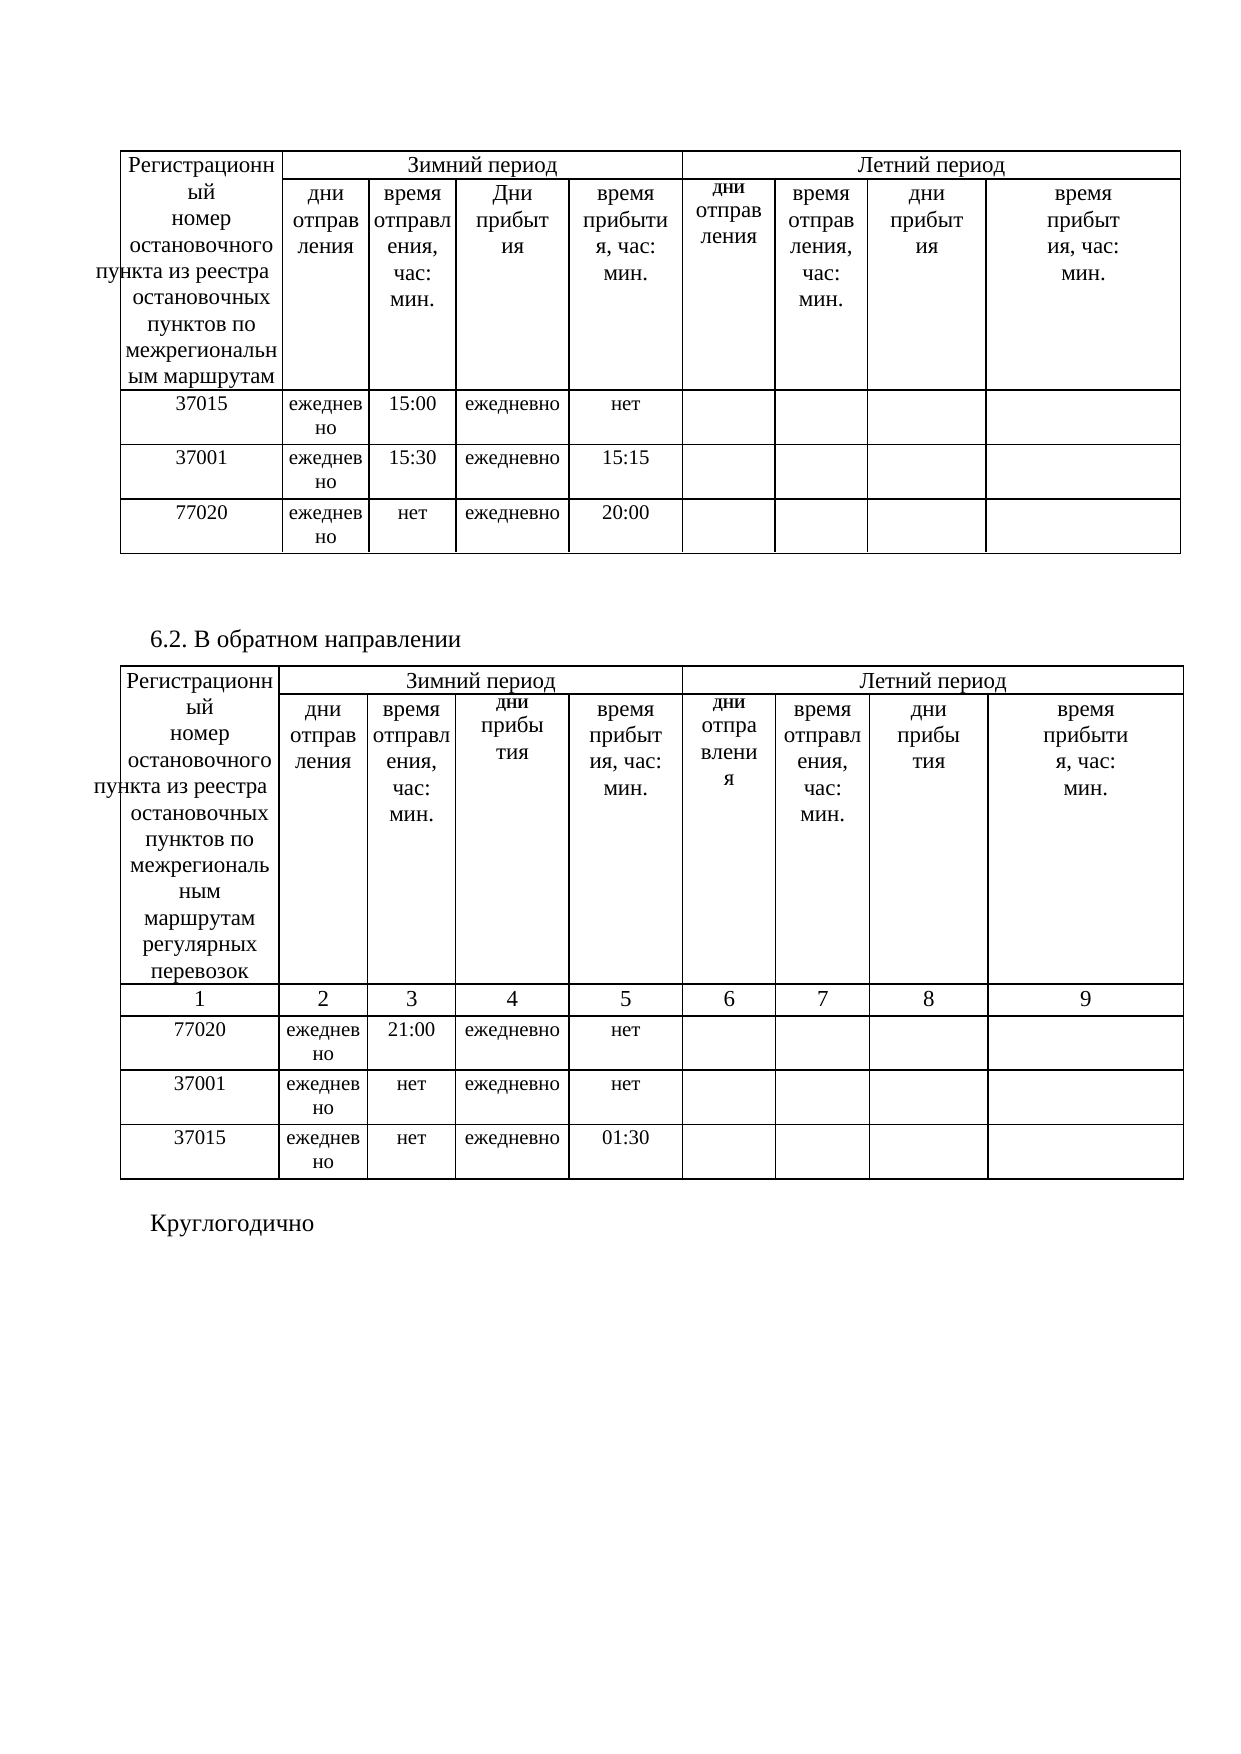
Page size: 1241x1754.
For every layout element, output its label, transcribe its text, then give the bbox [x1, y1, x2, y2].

table_cell дни прибы тия [870, 695, 987, 983]
table_cell ежедневно [456, 1071, 568, 1124]
table_cell ежедневно [456, 1017, 568, 1069]
table_cell 37001 [121, 1071, 278, 1124]
table_cell ежедневно [280, 1125, 367, 1178]
table_cell ежедневно [456, 1125, 568, 1178]
table_header Летний период [683, 152, 1180, 178]
text Круглогодично [150, 1208, 1090, 1237]
table_cell [776, 1125, 869, 1178]
table_cell нет [370, 500, 455, 552]
table_cell время прибыт ия, час: мин. [987, 180, 1180, 389]
table_cell 6 [683, 985, 775, 1015]
table_cell [987, 391, 1180, 444]
table_cell Дни прибыт ия [457, 180, 568, 389]
table_header Зимний период [283, 152, 682, 178]
table_cell ДНИ прибы тия [456, 695, 568, 983]
table_cell дни отправ ления [280, 695, 367, 983]
table_cell ежедневно [280, 1071, 367, 1124]
table_cell нет [570, 1017, 682, 1069]
table_cell 15:00 [370, 391, 455, 444]
table_cell [987, 500, 1180, 552]
table_cell 21:00 [368, 1017, 455, 1069]
table_header Летний период [683, 667, 1183, 693]
table_cell 37001 [121, 445, 282, 498]
table_cell [987, 445, 1180, 498]
table_cell [683, 445, 774, 498]
table_cell [868, 391, 985, 444]
table_cell нет [368, 1071, 455, 1124]
table_cell 37015 [121, 1125, 278, 1178]
table_cell ежедневно [283, 500, 368, 552]
table_cell дни прибыт ия [868, 180, 985, 389]
table_cell [776, 1017, 869, 1069]
table_cell ежедневно [457, 391, 568, 444]
table_cell [868, 445, 985, 498]
table_cell 15:30 [370, 445, 455, 498]
table_cell [989, 1125, 1183, 1178]
table_cell [776, 445, 867, 498]
table_cell 4 [456, 985, 568, 1015]
table_cell 3 [368, 985, 455, 1015]
table_cell [683, 1125, 775, 1178]
table_cell время прибыт ия, час: мин. [570, 695, 682, 983]
table_cell 77020 [121, 1017, 278, 1069]
table_cell время отправл ения, час: мин. [370, 180, 455, 389]
table_cell [683, 1071, 775, 1124]
table_cell нет [368, 1125, 455, 1178]
table_header Регистрационный номер остановочного пункта из реестра остановочных пунктов по межрегиональным маршрутам регулярных перевозок [121, 667, 278, 983]
table_cell 8 [870, 985, 987, 1015]
table_cell [870, 1071, 987, 1124]
table_cell 9 [989, 985, 1183, 1015]
table_cell время прибыти я, час: мин. [989, 695, 1183, 983]
table_cell [683, 1017, 775, 1069]
table_cell время прибыти я, час: мин. [570, 180, 682, 389]
table_cell [683, 500, 774, 552]
table_cell ежедневно [283, 391, 368, 444]
table_cell время отправл ения, час: мин. [776, 695, 869, 983]
table_cell [870, 1017, 987, 1069]
table_cell 37015 [121, 391, 282, 444]
table_cell [870, 1125, 987, 1178]
table_cell нет [570, 1071, 682, 1124]
table_cell [776, 391, 867, 444]
table_cell время отправл ения, час: мин. [368, 695, 455, 983]
table_cell 20:00 [570, 500, 682, 552]
table_cell [989, 1071, 1183, 1124]
table_cell [683, 391, 774, 444]
table_cell нет [570, 391, 682, 444]
table_cell ежедневно [457, 445, 568, 498]
table_cell [776, 1071, 869, 1124]
table_cell время отправ ления, час: мин. [776, 180, 867, 389]
table_cell 7 [776, 985, 869, 1015]
table_cell 5 [570, 985, 682, 1015]
table_cell 77020 [121, 500, 282, 552]
table_cell [776, 500, 867, 552]
table_cell [989, 1017, 1183, 1069]
text 6.2. В обратном направлении [150, 624, 1090, 653]
table_cell ежедневно [283, 445, 368, 498]
table_cell ежедневно [280, 1017, 367, 1069]
table_header Зимний период [280, 667, 682, 693]
table_cell дни отправ ления [283, 180, 368, 389]
table_cell ДНИ отправ ления [683, 180, 774, 389]
table_cell 01:30 [570, 1125, 682, 1178]
table_cell 2 [280, 985, 367, 1015]
table_cell [868, 500, 985, 552]
table_cell ежедневно [457, 500, 568, 552]
table_cell ДНИ отпра влени я [683, 695, 775, 983]
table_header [121, 152, 282, 389]
table_cell 1 [121, 985, 278, 1015]
table_cell 15:15 [570, 445, 682, 498]
